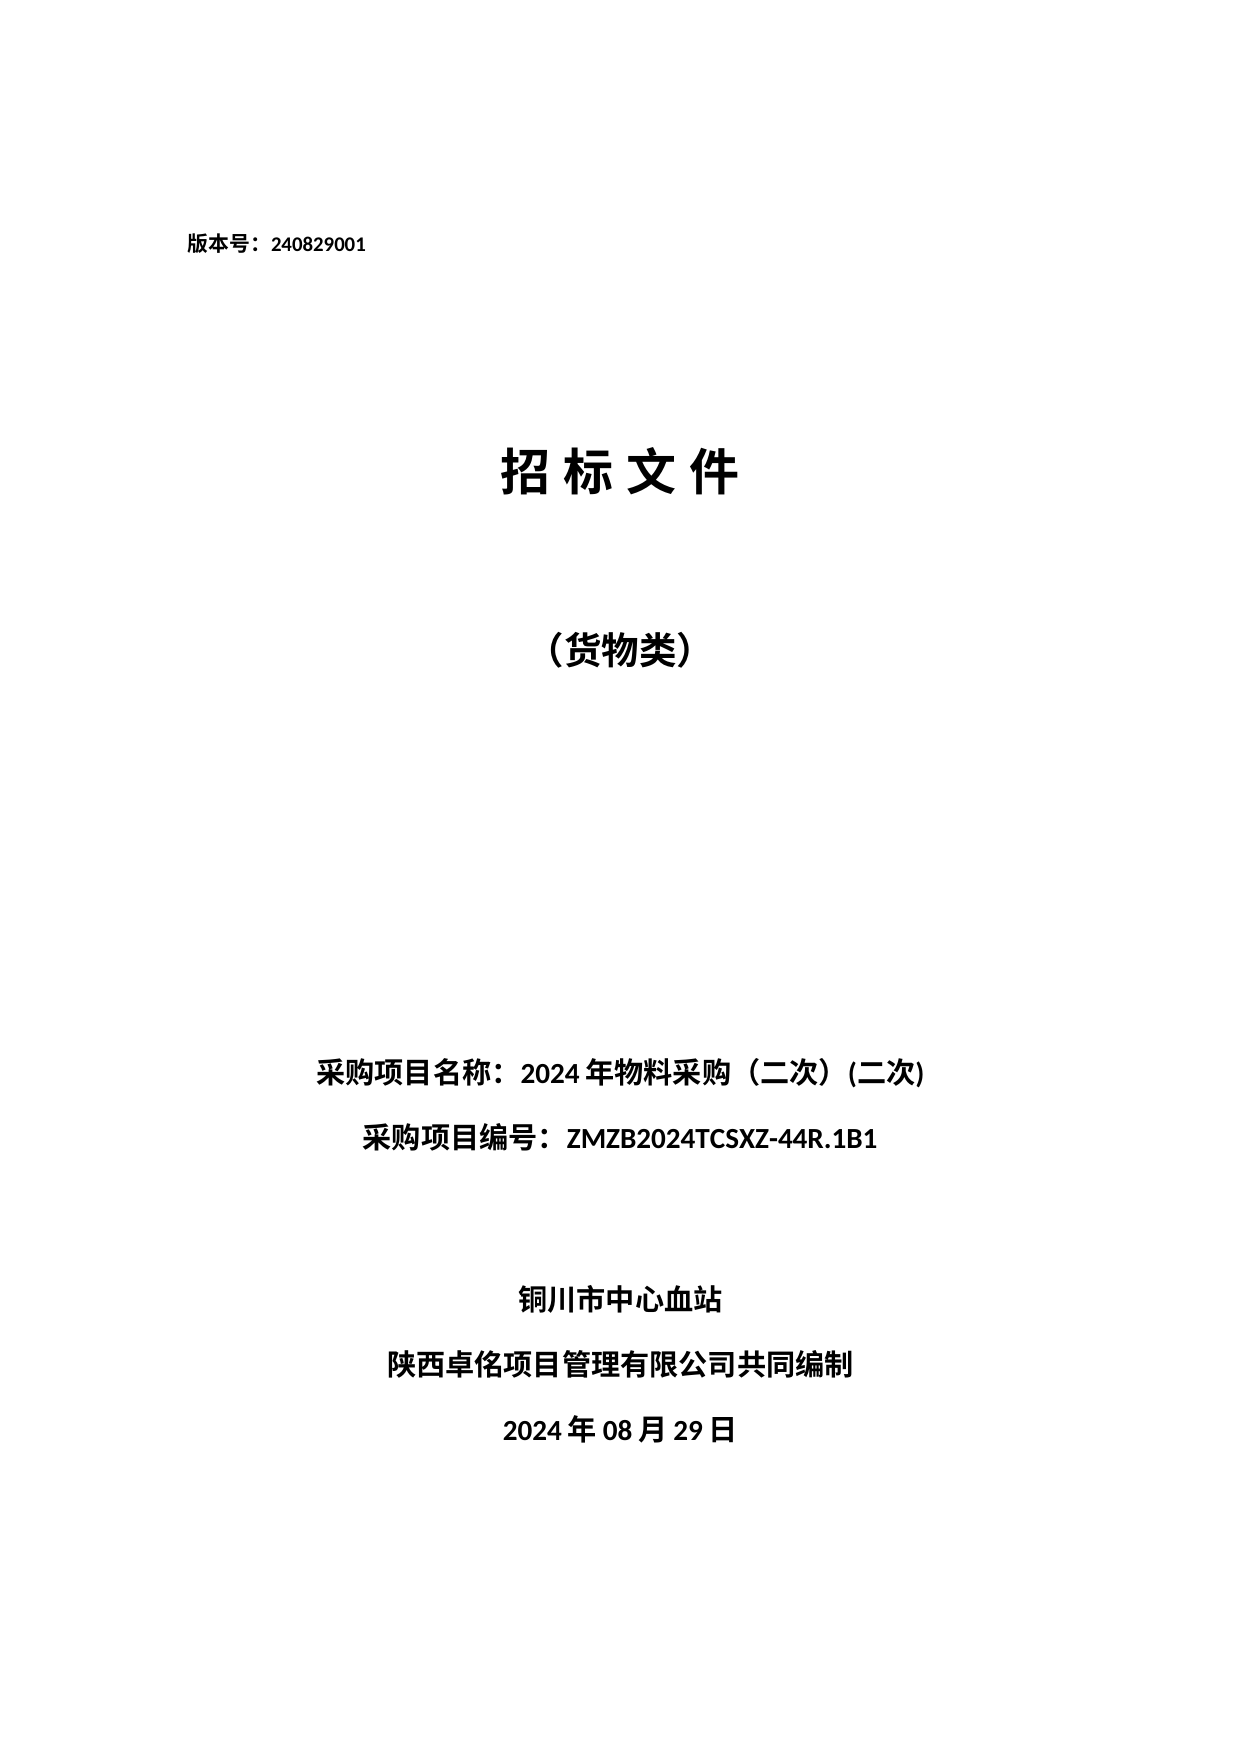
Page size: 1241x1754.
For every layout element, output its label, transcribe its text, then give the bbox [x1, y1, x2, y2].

text 铜川市中心血站 [187, 1267, 1053, 1332]
text （货物类） [187, 617, 1053, 1039]
text 采购项目编号：ZMZB2024TCSXZ-44R.1B1 [187, 1104, 1053, 1267]
text 版本号：240829001 [187, 227, 1053, 422]
text 招 标 文 件 [187, 422, 1053, 617]
text 陕西卓佲项目管理有限公司共同编制 [187, 1332, 1053, 1397]
text 2024年08月29日 [187, 1397, 1053, 1462]
text 采购项目名称：2024年物料采购（二次）(二次) [187, 1039, 1053, 1104]
